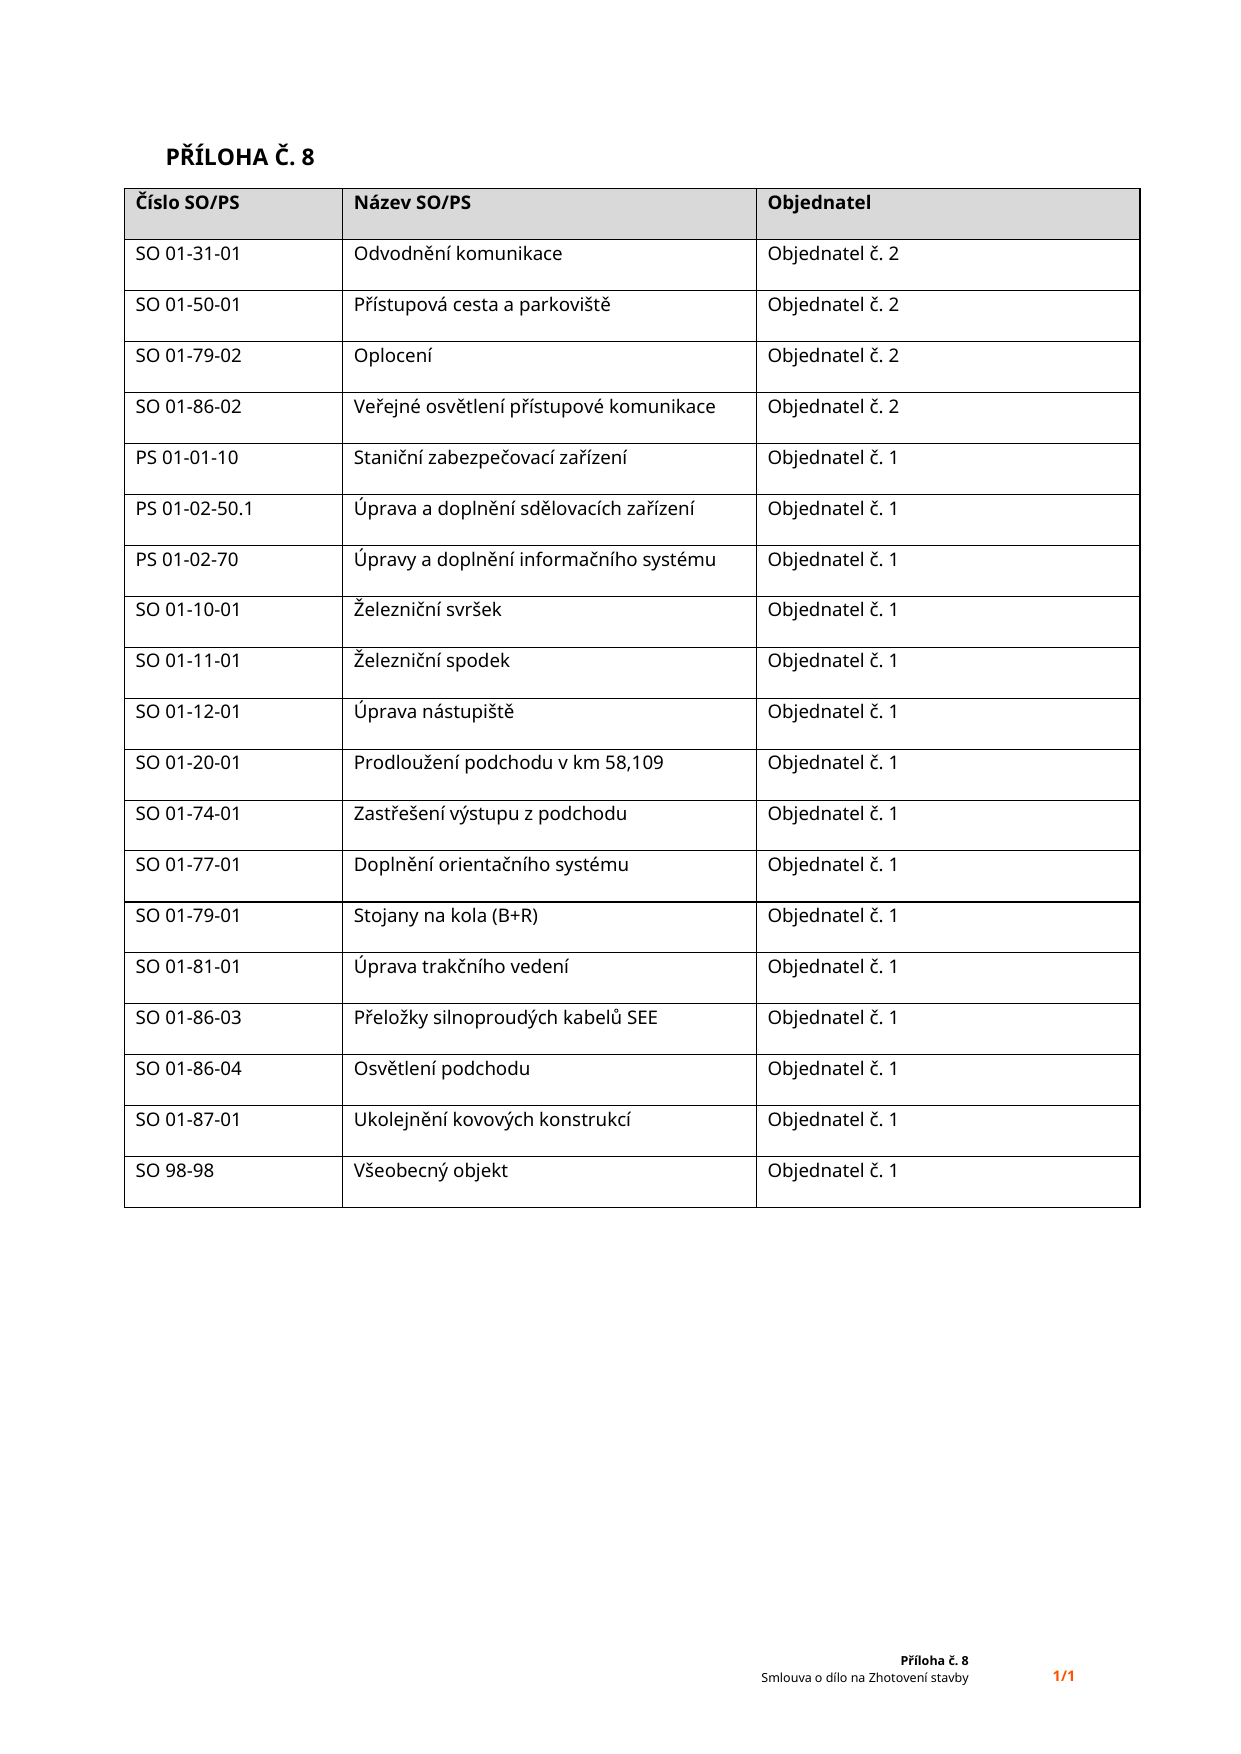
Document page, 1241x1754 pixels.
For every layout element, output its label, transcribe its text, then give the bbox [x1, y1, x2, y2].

table_cell Objednatel č. 1 [757, 1157, 1139, 1207]
table_cell PS 01-02-50.1 [125, 495, 342, 545]
table_cell Železniční svršek [343, 597, 756, 647]
table_cell Objednatel č. 2 [757, 240, 1139, 290]
table_cell Objednatel č. 1 [757, 750, 1139, 799]
table_cell Objednatel č. 1 [757, 1106, 1139, 1156]
table_cell Objednatel č. 1 [757, 801, 1139, 850]
table_header Objednatel [757, 189, 1139, 239]
table_cell SO 01-31-01 [125, 240, 342, 290]
table_cell Úpravy a doplnění informačního systému [343, 546, 756, 596]
text Příloha č. 8 [165, 141, 1075, 173]
table_cell Doplnění orientačního systému [343, 851, 756, 901]
table_cell PS 01-02-70 [125, 546, 342, 596]
table_cell Objednatel č. 1 [757, 953, 1139, 1003]
table_cell PS 01-01-10 [125, 444, 342, 494]
table_cell Všeobecný objekt [343, 1157, 756, 1207]
table_cell SO 01-86-02 [125, 393, 342, 443]
table_cell Úprava a doplnění sdělovacích zařízení [343, 495, 756, 545]
table_cell SO 01-79-01 [125, 903, 342, 952]
table_header Číslo SO/PS [125, 189, 342, 239]
table_cell SO 01-86-03 [125, 1004, 342, 1054]
table_cell Objednatel č. 1 [757, 851, 1139, 901]
table_cell SO 01-12-01 [125, 699, 342, 748]
table_cell Odvodnění komunikace [343, 240, 756, 290]
table_cell Osvětlení podchodu [343, 1055, 756, 1105]
table_cell Stojany na kola (B+R) [343, 903, 756, 952]
table_cell Ukolejnění kovových konstrukcí [343, 1106, 756, 1156]
table_cell Objednatel č. 1 [757, 444, 1139, 494]
table_cell Železniční spodek [343, 648, 756, 698]
table_cell SO 01-81-01 [125, 953, 342, 1003]
table_cell Objednatel č. 1 [757, 1004, 1139, 1054]
table_cell SO 01-20-01 [125, 750, 342, 799]
table_cell SO 01-11-01 [125, 648, 342, 698]
table_header Název SO/PS [343, 189, 756, 239]
table_cell Veřejné osvětlení přístupové komunikace [343, 393, 756, 443]
table_cell Oplocení [343, 342, 756, 392]
table_cell SO 01-50-01 [125, 291, 342, 341]
table_cell Objednatel č. 1 [757, 495, 1139, 545]
table_cell SO 01-77-01 [125, 851, 342, 901]
table_cell Objednatel č. 1 [757, 699, 1139, 748]
table_cell Úprava nástupiště [343, 699, 756, 748]
table_cell Zastřešení výstupu z podchodu [343, 801, 756, 850]
table_cell Objednatel č. 1 [757, 597, 1139, 647]
table_cell SO 01-10-01 [125, 597, 342, 647]
table_cell Přeložky silnoproudých kabelů SEE [343, 1004, 756, 1054]
table_cell Staniční zabezpečovací zařízení [343, 444, 756, 494]
table_cell Úprava trakčního vedení [343, 953, 756, 1003]
table_cell Objednatel č. 2 [757, 291, 1139, 341]
table_cell Objednatel č. 2 [757, 342, 1139, 392]
table_cell SO 01-86-04 [125, 1055, 342, 1105]
table_cell SO 01-79-02 [125, 342, 342, 392]
table_cell Objednatel č. 1 [757, 903, 1139, 952]
table_cell Prodloužení podchodu v km 58,109 [343, 750, 756, 799]
table_cell SO 98-98 [125, 1157, 342, 1207]
table_cell Objednatel č. 1 [757, 1055, 1139, 1105]
table_cell Objednatel č. 1 [757, 648, 1139, 698]
table_cell Objednatel č. 1 [757, 546, 1139, 596]
table_cell Objednatel č. 2 [757, 393, 1139, 443]
table_cell SO 01-87-01 [125, 1106, 342, 1156]
table_cell Přístupová cesta a parkoviště [343, 291, 756, 341]
table_cell SO 01-74-01 [125, 801, 342, 850]
